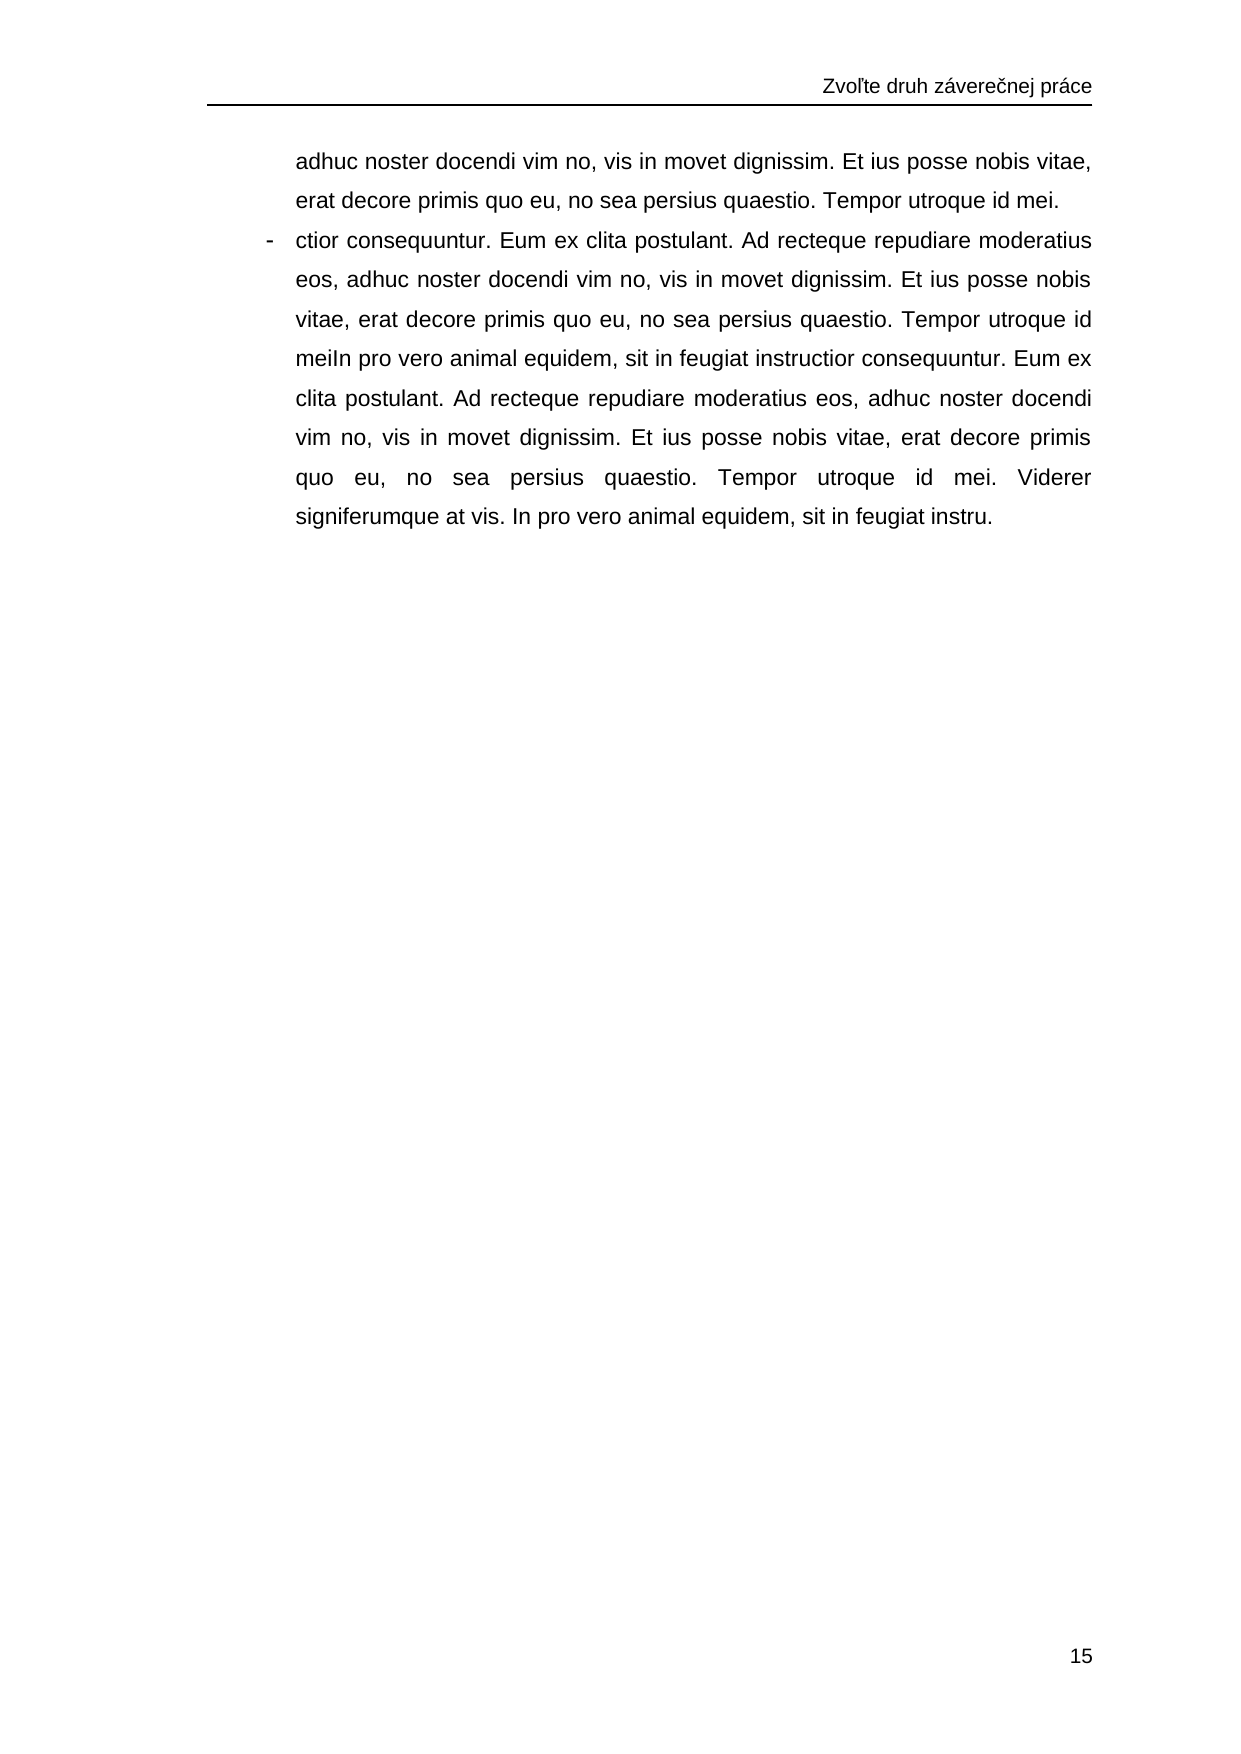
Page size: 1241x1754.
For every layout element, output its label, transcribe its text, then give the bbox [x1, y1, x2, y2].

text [266, 148, 1092, 213]
text ctior consequuntur. Eum ex clita postulant. Ad recteque repudiare moderatius eos, adhuc noster docendi vim no, vis in movet dignissim. Et ius posse nobis vitae, erat decore primis quo eu, no sea persius quaestio. Tempor utroque id meiIn pro vero animal equidem, sit in feugiat instructior consequuntur. Eum ex clita postulant. Ad recteque repudiare moderatius eos, adhuc noster docendi vim no, vis in movet dignissim. Et ius posse nobis vitae, erat decore primis quo eu, no sea persius quaestio. Tempor utroque id mei. Viderer signiferumque at vis. In pro vero animal equidem, sit in feugiat instru. [266, 227, 1092, 529]
